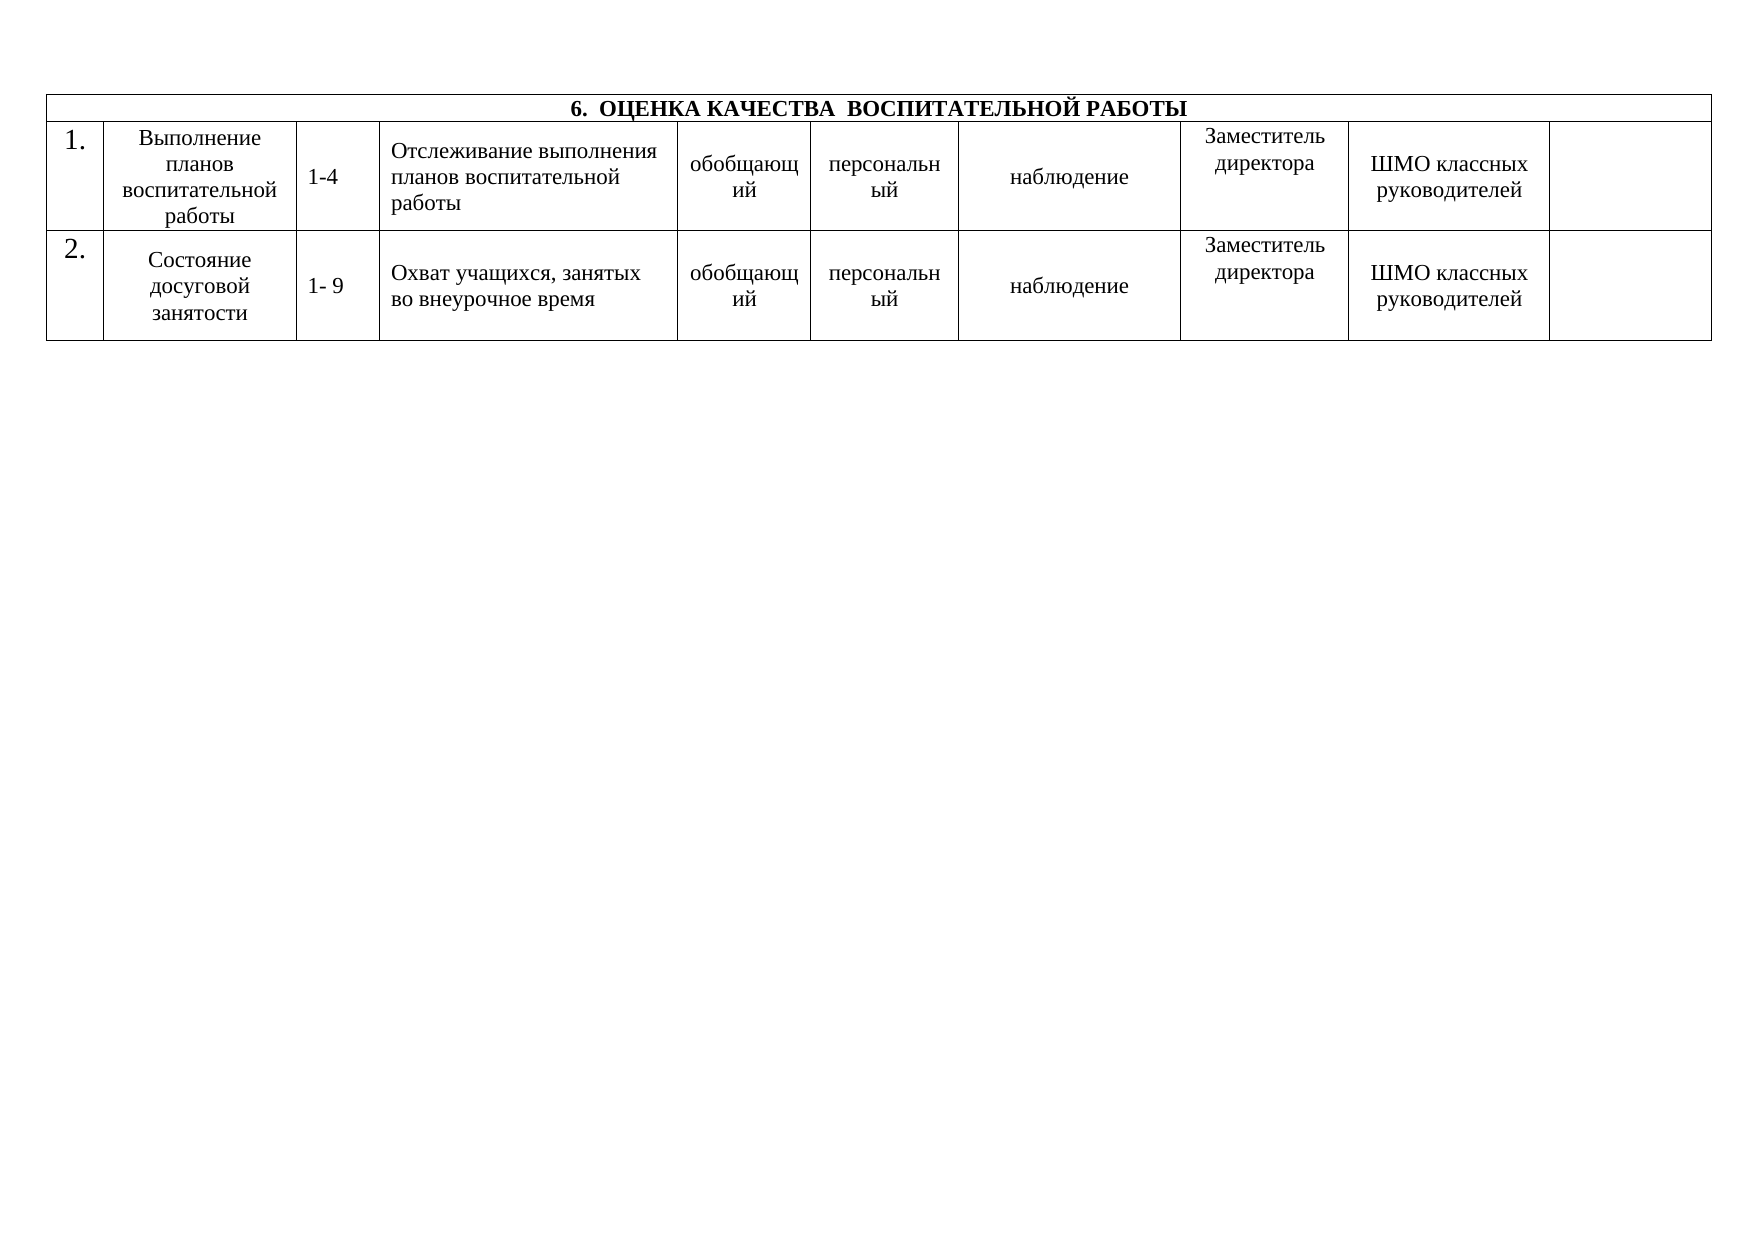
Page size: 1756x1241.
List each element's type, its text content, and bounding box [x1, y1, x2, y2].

table_cell [1550, 231, 1711, 340]
table_cell Заместитель директора [1181, 231, 1348, 340]
table_cell [1550, 122, 1711, 230]
table_cell Заместитель директора [1181, 122, 1348, 230]
table_cell персональный [811, 122, 958, 230]
table_cell 1-4 [297, 122, 379, 230]
table_cell наблюдение [959, 231, 1180, 340]
table_cell обобщающий [678, 231, 810, 340]
table_cell 1- 9 [297, 231, 379, 340]
table_cell Состояние досуговой занятости [104, 231, 296, 340]
table_cell Выполнение планов воспитательной работы [104, 122, 296, 230]
table_cell Отслеживание выполнения планов воспитательной работы [380, 122, 677, 230]
table_cell ШМО классных руководителей [1349, 231, 1549, 340]
table_cell персональный [811, 231, 958, 340]
table_cell обобщающий [678, 122, 810, 230]
table_cell ШМО классных руководителей [1349, 122, 1549, 230]
table_cell 1. [47, 122, 103, 230]
table_cell наблюдение [959, 122, 1180, 230]
table_cell 6. ОЦЕНКА КАЧЕСТВА ВОСПИТАТЕЛЬНОЙ РАБОТЫ [47, 95, 1711, 121]
table_cell 2. [47, 231, 103, 340]
table_cell Охват учащихся, занятых во внеурочное время [380, 231, 677, 340]
